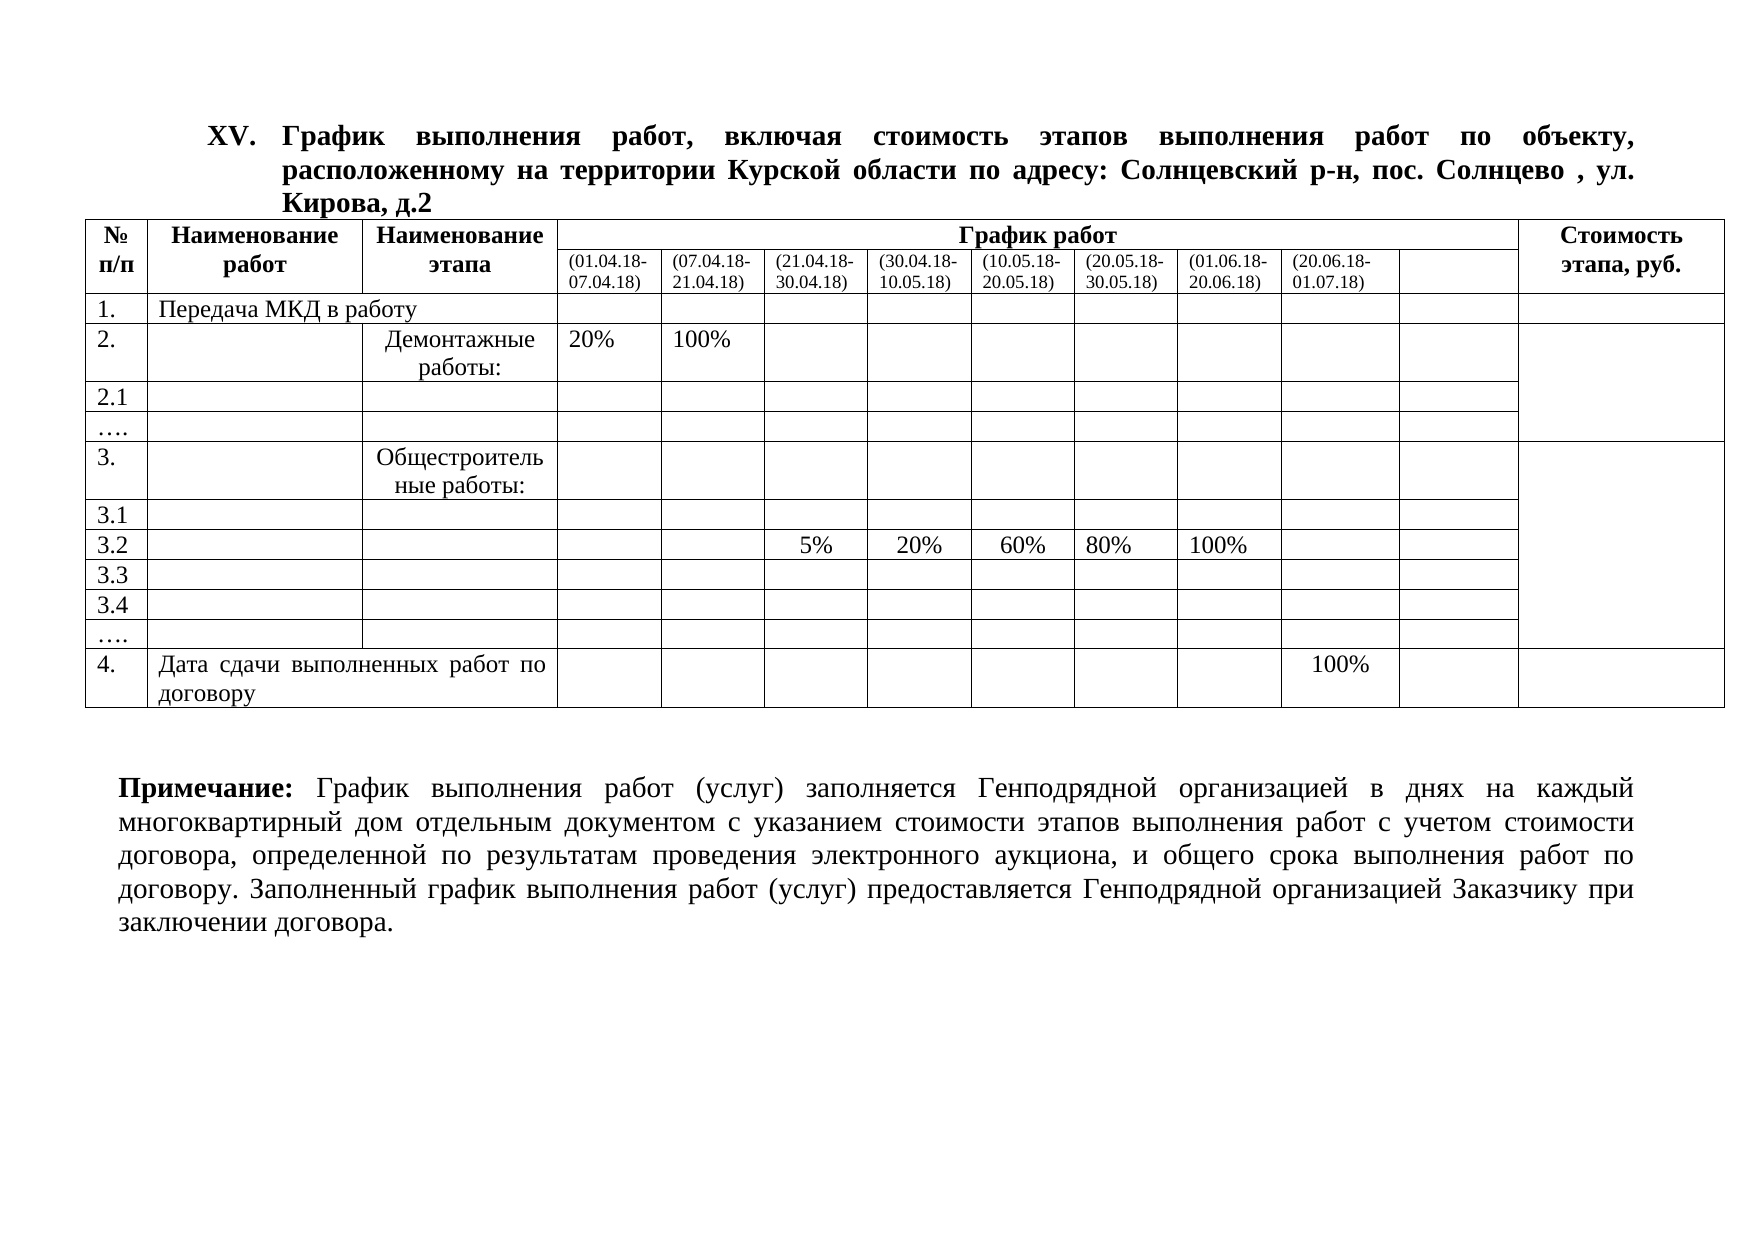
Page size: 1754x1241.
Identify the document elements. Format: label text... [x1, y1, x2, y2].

table_cell [148, 382, 362, 411]
table_cell [662, 294, 764, 323]
table_cell [1075, 500, 1177, 529]
table_cell [1400, 324, 1518, 381]
table_cell [1178, 590, 1281, 618]
table_cell (01.04.18-07.04.18) [558, 250, 661, 293]
table_cell [972, 590, 1074, 618]
table_cell [558, 294, 661, 323]
table_cell [363, 590, 557, 618]
table_cell [363, 560, 557, 589]
table_cell 20% [868, 530, 971, 559]
table_cell [972, 560, 1074, 589]
table_cell [662, 590, 764, 618]
table_cell Дата сдачи выполненных работ по договору [148, 649, 557, 707]
table_cell …. [86, 412, 147, 441]
table_cell [972, 324, 1074, 381]
table_cell [558, 382, 661, 411]
table_cell [868, 382, 971, 411]
table_cell [1075, 412, 1177, 441]
table_cell Передача МКД в работу [148, 294, 557, 323]
table_cell [1178, 324, 1281, 381]
table_cell (07.04.18-21.04.18) [662, 250, 764, 293]
table_cell [558, 649, 661, 707]
table_cell [765, 382, 867, 411]
table_cell [1400, 250, 1518, 293]
table_cell [1178, 382, 1281, 411]
table_cell [1400, 500, 1518, 529]
table_cell [1282, 530, 1399, 559]
list График выполнения работ, включая стоимость этапов выполнения работ по объекту, расположенному на территории Курской области по адресу: Солнцевский р-н, пос. Солнцево , ул. Кирова, д.2 [207, 118, 1636, 219]
table_cell [868, 324, 971, 381]
table_cell [1282, 560, 1399, 589]
table_cell [1075, 442, 1177, 499]
table_cell [1282, 294, 1399, 323]
table_cell [148, 412, 362, 441]
table_cell [148, 530, 362, 559]
table_cell [1400, 442, 1518, 499]
table_cell [765, 590, 867, 618]
table_cell (20.06.18-01.07.18) [1282, 250, 1399, 293]
table_header График работ [558, 220, 1518, 249]
table_cell (10.05.18-20.05.18) [972, 250, 1074, 293]
table_cell [1282, 590, 1399, 618]
table_cell [363, 412, 557, 441]
table_cell [558, 530, 661, 559]
table_cell [148, 590, 362, 618]
table_cell [868, 442, 971, 499]
table_cell [363, 500, 557, 529]
table_cell [972, 442, 1074, 499]
table_cell [1178, 560, 1281, 589]
table_cell [868, 649, 971, 707]
table_cell [868, 412, 971, 441]
table_cell [662, 530, 764, 559]
table_cell [1519, 442, 1724, 648]
table_cell [662, 382, 764, 411]
table_cell [558, 620, 661, 648]
table_cell [558, 442, 661, 499]
table_cell [972, 412, 1074, 441]
table_cell [662, 560, 764, 589]
table_cell (01.06.18-20.06.18) [1178, 250, 1281, 293]
table_cell [868, 500, 971, 529]
table_cell [1400, 590, 1518, 618]
table_cell [765, 500, 867, 529]
table_cell 100% [1178, 530, 1281, 559]
table_cell Демонтажные работы: [363, 324, 557, 381]
table_cell [1400, 412, 1518, 441]
table_header Наименование работ [148, 220, 362, 293]
table_cell 80% [1075, 530, 1177, 559]
table_cell [363, 620, 557, 648]
table_cell [148, 620, 362, 648]
table_cell [662, 620, 764, 648]
table_header № п/п [86, 220, 147, 293]
table_cell [1400, 649, 1518, 707]
table_cell [1400, 530, 1518, 559]
table_cell 3. [86, 442, 147, 499]
table_cell [1075, 560, 1177, 589]
table_cell [1282, 324, 1399, 381]
table_cell [1519, 324, 1724, 441]
table_cell [972, 294, 1074, 323]
table_cell [1178, 500, 1281, 529]
table_cell [1075, 590, 1177, 618]
table_cell [148, 500, 362, 529]
table_cell [662, 649, 764, 707]
table_cell [1282, 500, 1399, 529]
table_cell 20% [558, 324, 661, 381]
table_cell [662, 412, 764, 441]
table_cell …. [86, 620, 147, 648]
table_cell 3.1 [86, 500, 147, 529]
table_cell [1178, 294, 1281, 323]
table_cell (30.04.18-10.05.18) [868, 250, 971, 293]
table_cell [1075, 649, 1177, 707]
table_cell [148, 324, 362, 381]
table_cell [1400, 560, 1518, 589]
table_cell [765, 412, 867, 441]
table_cell [363, 530, 557, 559]
table_cell Общестроительные работы: [363, 442, 557, 499]
table_cell 2. [86, 324, 147, 381]
table_cell [972, 649, 1074, 707]
table_cell [558, 560, 661, 589]
table_cell 3.4 [86, 590, 147, 618]
table_cell [662, 500, 764, 529]
table_cell [1075, 620, 1177, 648]
table_cell [558, 500, 661, 529]
table_cell 60% [972, 530, 1074, 559]
table_cell [363, 382, 557, 411]
table_cell [1519, 294, 1724, 323]
table_cell (21.04.18-30.04.18) [765, 250, 867, 293]
table_cell 3.3 [86, 560, 147, 589]
table_cell [765, 620, 867, 648]
table_cell [972, 620, 1074, 648]
table_cell [1178, 649, 1281, 707]
list Примечание: График выполнения работ (услуг) заполняется Генподрядной организацией в днях на каждый многоквартирный дом отдельным документом с указанием стоимости этапов выполнения работ с учетом стоимости договора, определенной по результатам проведения электронного аукциона, и общего срока выполнения работ по договору. Заполненный график выполнения работ (услуг) предоставляется Генподрядной организацией Заказчику при заключении договора. [118, 770, 1636, 938]
table_cell [1282, 620, 1399, 648]
table_cell 100% [1282, 649, 1399, 707]
table_cell [1400, 294, 1518, 323]
table_cell [662, 442, 764, 499]
table_cell [1178, 412, 1281, 441]
table_cell [765, 324, 867, 381]
table_cell [1282, 412, 1399, 441]
table_cell [558, 412, 661, 441]
table_cell [1282, 442, 1399, 499]
table_cell [868, 590, 971, 618]
table_cell [1178, 442, 1281, 499]
table_cell [868, 294, 971, 323]
table_cell [1400, 382, 1518, 411]
table_cell 100% [662, 324, 764, 381]
table_cell 5% [765, 530, 867, 559]
table_cell 4. [86, 649, 147, 707]
table_cell [972, 500, 1074, 529]
table_cell [765, 442, 867, 499]
table_cell [148, 442, 362, 499]
table_header Наименование этапа [363, 220, 557, 293]
table_cell [148, 560, 362, 589]
table_cell [765, 649, 867, 707]
table_cell [1075, 324, 1177, 381]
table_cell [1282, 382, 1399, 411]
table_cell [765, 294, 867, 323]
table_cell [1178, 620, 1281, 648]
table_header Стоимость этапа, руб. [1519, 220, 1724, 293]
table_cell [1075, 382, 1177, 411]
table_cell [1519, 649, 1724, 707]
table_cell [868, 620, 971, 648]
table_cell [868, 560, 971, 589]
table_cell [558, 590, 661, 618]
table_cell 2.1 [86, 382, 147, 411]
table_cell (20.05.18-30.05.18) [1075, 250, 1177, 293]
table_cell [1400, 620, 1518, 648]
table_cell [765, 560, 867, 589]
table_cell [972, 382, 1074, 411]
table_cell 1. [86, 294, 147, 323]
table_cell [1075, 294, 1177, 323]
table_cell 3.2 [86, 530, 147, 559]
